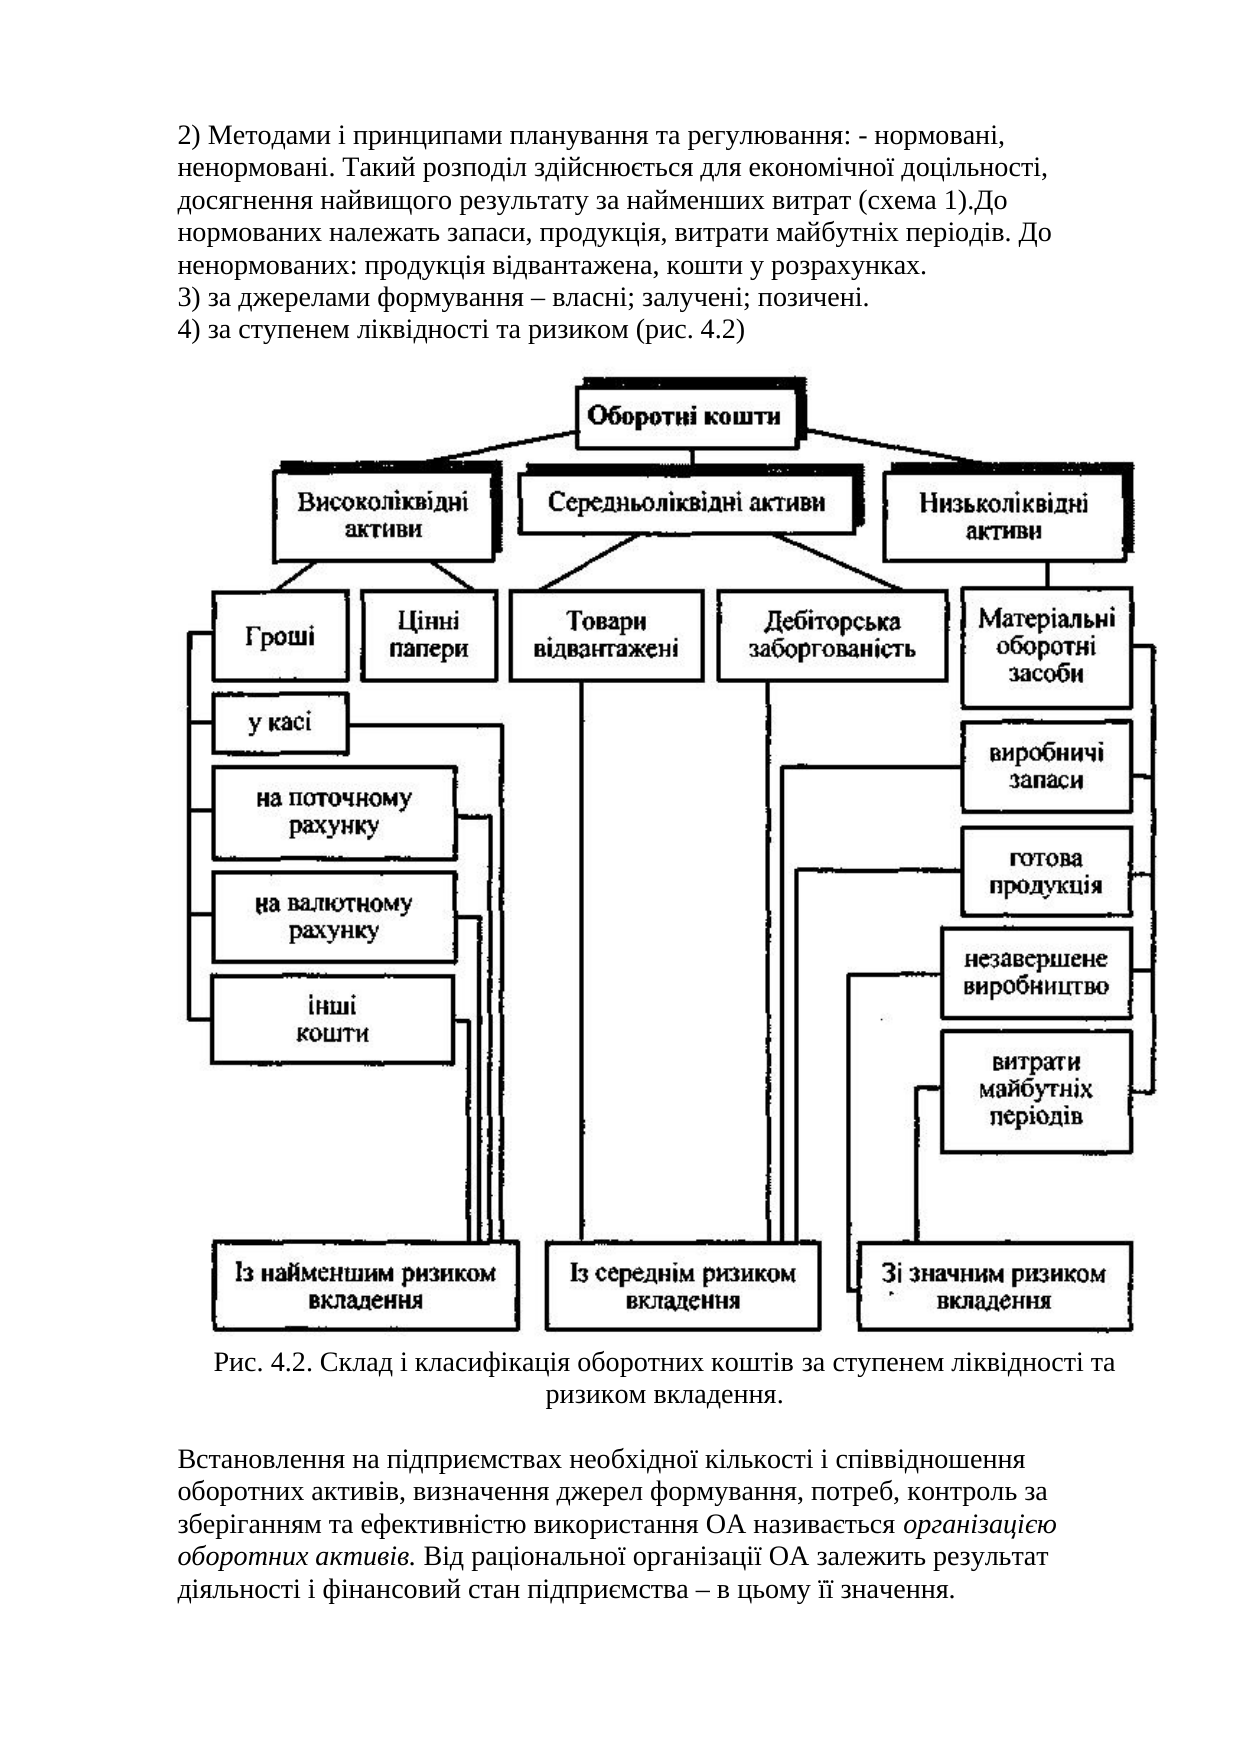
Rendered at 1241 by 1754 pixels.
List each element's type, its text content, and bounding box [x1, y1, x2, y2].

text 3) за джерелами формування – власні; залучені; позичені. [177, 280, 1152, 312]
picture [177, 345, 1160, 1345]
text 2) Методами і принципами планування та регулювання: - нормовані, ненормовані. Такий розподіл здійснюється для економічної доцільності, досягнення найвищого результату за найменших витрат (схема 1).До нормованих належать запаси, продукція, витрати майбутніх періодів. До ненормованих: продукція відвантажена, кошти у розрахунках. [177, 118, 1152, 280]
text Встановлення на підприємствах необхідної кількості і співвідношення оборотних активів, визначення джерел формування, потреб, контроль за зберіганням та ефективністю використання ОА називається організацією оборотних активів. Від раціональної організації ОА залежить результат діяльності і фінансовий стан підприємства – в цьому її значення. [177, 1442, 1152, 1604]
text 4) за ступенем ліквідності та ризиком (рис. 4.2) [177, 312, 1152, 345]
text Рис. 4.2. Склад і класифікація оборотних коштів за ступенем ліквідності та ризиком вкладення. [177, 1345, 1152, 1410]
